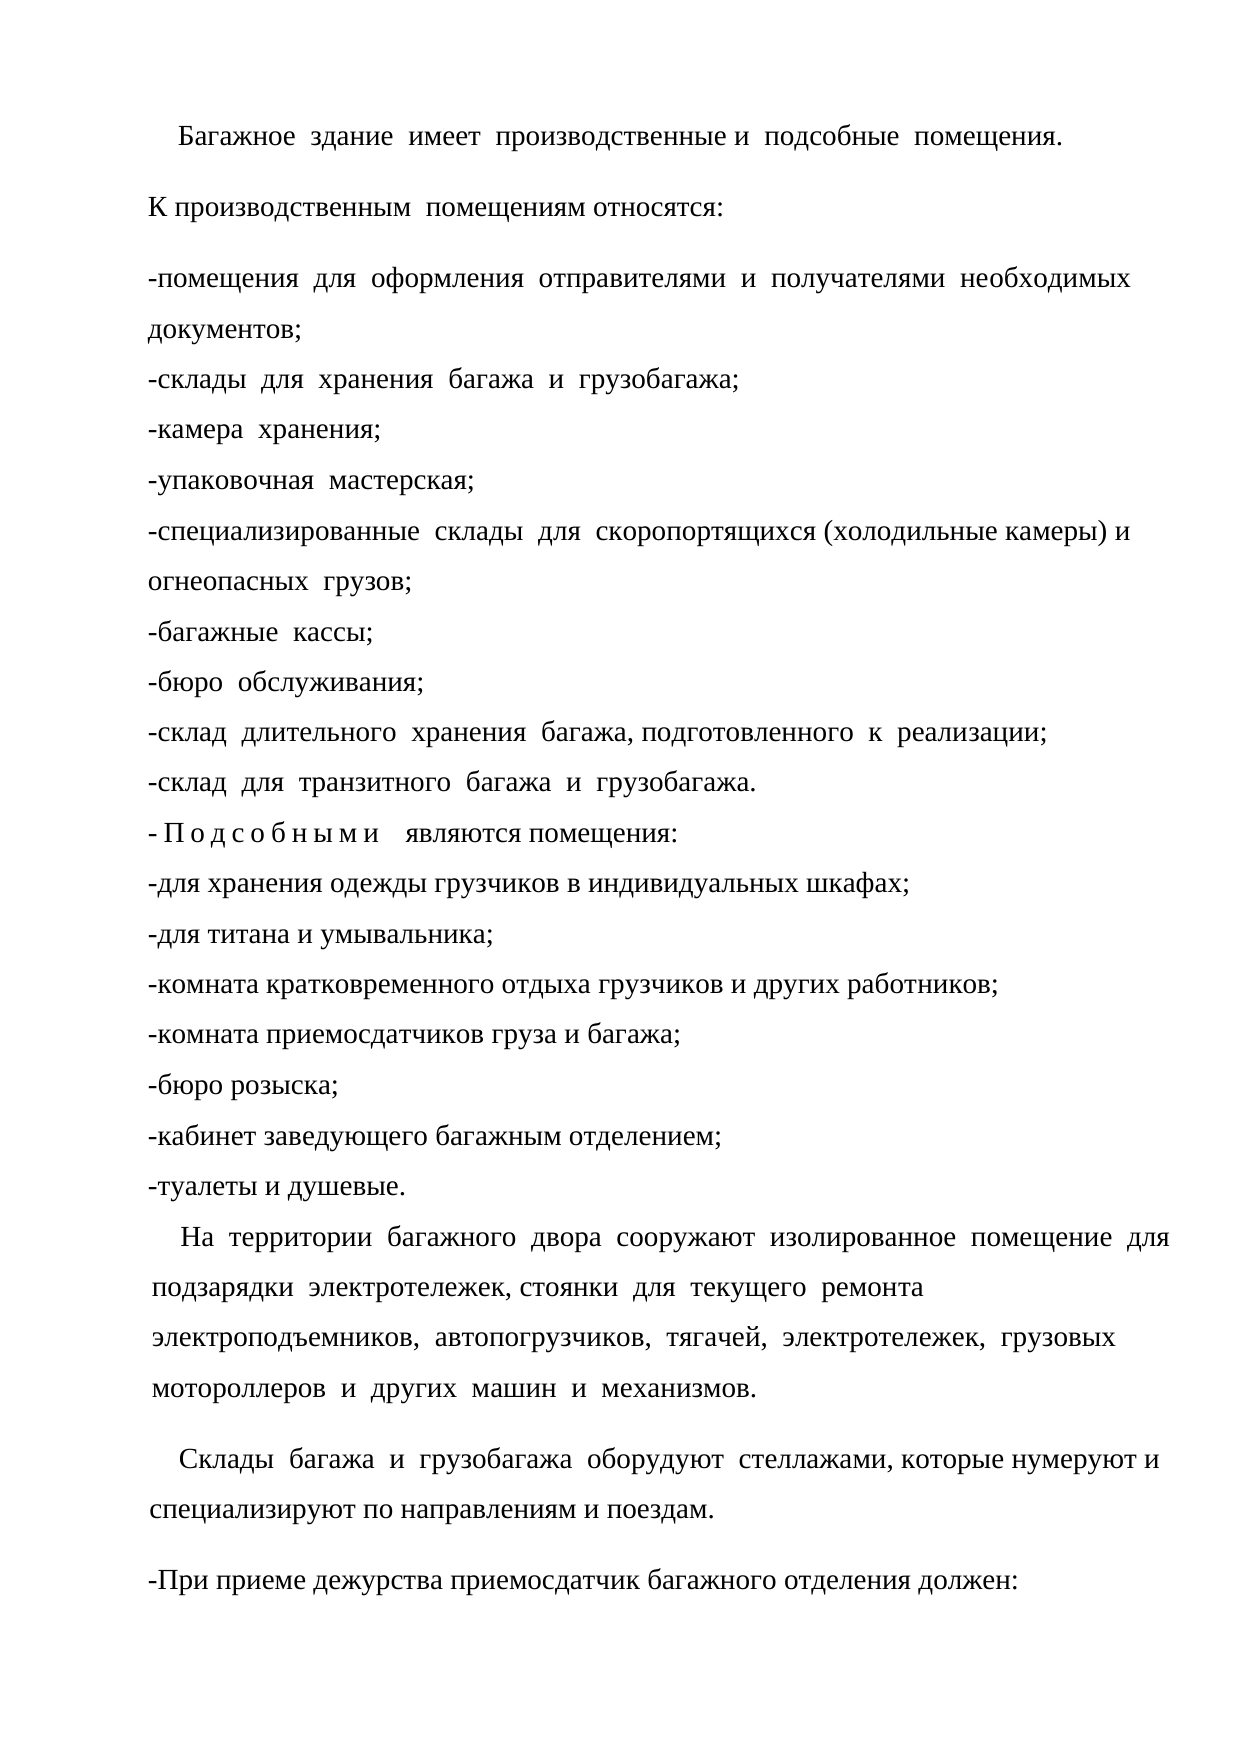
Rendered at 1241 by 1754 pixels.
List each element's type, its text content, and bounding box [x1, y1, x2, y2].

text -камера хранения; [148, 411, 1181, 445]
text -кабинет заведующего багажным отделением; [148, 1118, 1181, 1151]
text -При приеме дежурства приемосдатчик багажного отделения должен: [148, 1562, 1179, 1596]
text Багажное здание имеет производственные и подсобные помещения. [178, 118, 1181, 152]
text К производственным помещениям относятся: [148, 189, 1181, 223]
text -бюро розыска; [148, 1067, 1181, 1101]
text -для хранения одежды грузчиков в индивидуальных шкафах; [148, 865, 1181, 899]
text -для титана и умывальника; [148, 916, 1181, 949]
text -багажные кассы; [148, 614, 1181, 647]
text -склад длительного хранения багажа, подготовленного к реализации; [148, 714, 1179, 748]
text -комната кратковременного отдыха грузчиков и других работников; [148, 966, 1179, 1000]
text Склады багажа и грузобагажа оборудуют стеллажами, которые нумеруют и специализируют по направлениям и поездам. [149, 1441, 1179, 1525]
text -упаковочная мастерская; [148, 462, 1181, 496]
text -специализированные склады для скоропортящихся (холодильные камеры) и огнеопасных грузов; [148, 513, 1179, 597]
text -комната приемосдатчиков груза и багажа; [148, 1017, 1181, 1050]
text -склады для хранения багажа и грузобагажа; [148, 361, 1181, 394]
text -туалеты и душевые. [148, 1168, 1181, 1202]
text -склад для транзитного багажа и грузобагажа. [148, 764, 1013, 798]
text На территории багажного двора сооружают изолированное помещение для подзарядки электротележек, стоянки для текущего ремонта электроподъемников, автопогрузчиков, тягачей, электротележек, грузовых мотороллеров и других машин и механизмов. [152, 1219, 1180, 1403]
text -бюро обслуживания; [148, 664, 1181, 697]
text -помещения для оформления отправителями и получателями необходимых документов; [148, 260, 1178, 344]
text -Подсобными являются помещения: [148, 815, 1013, 848]
